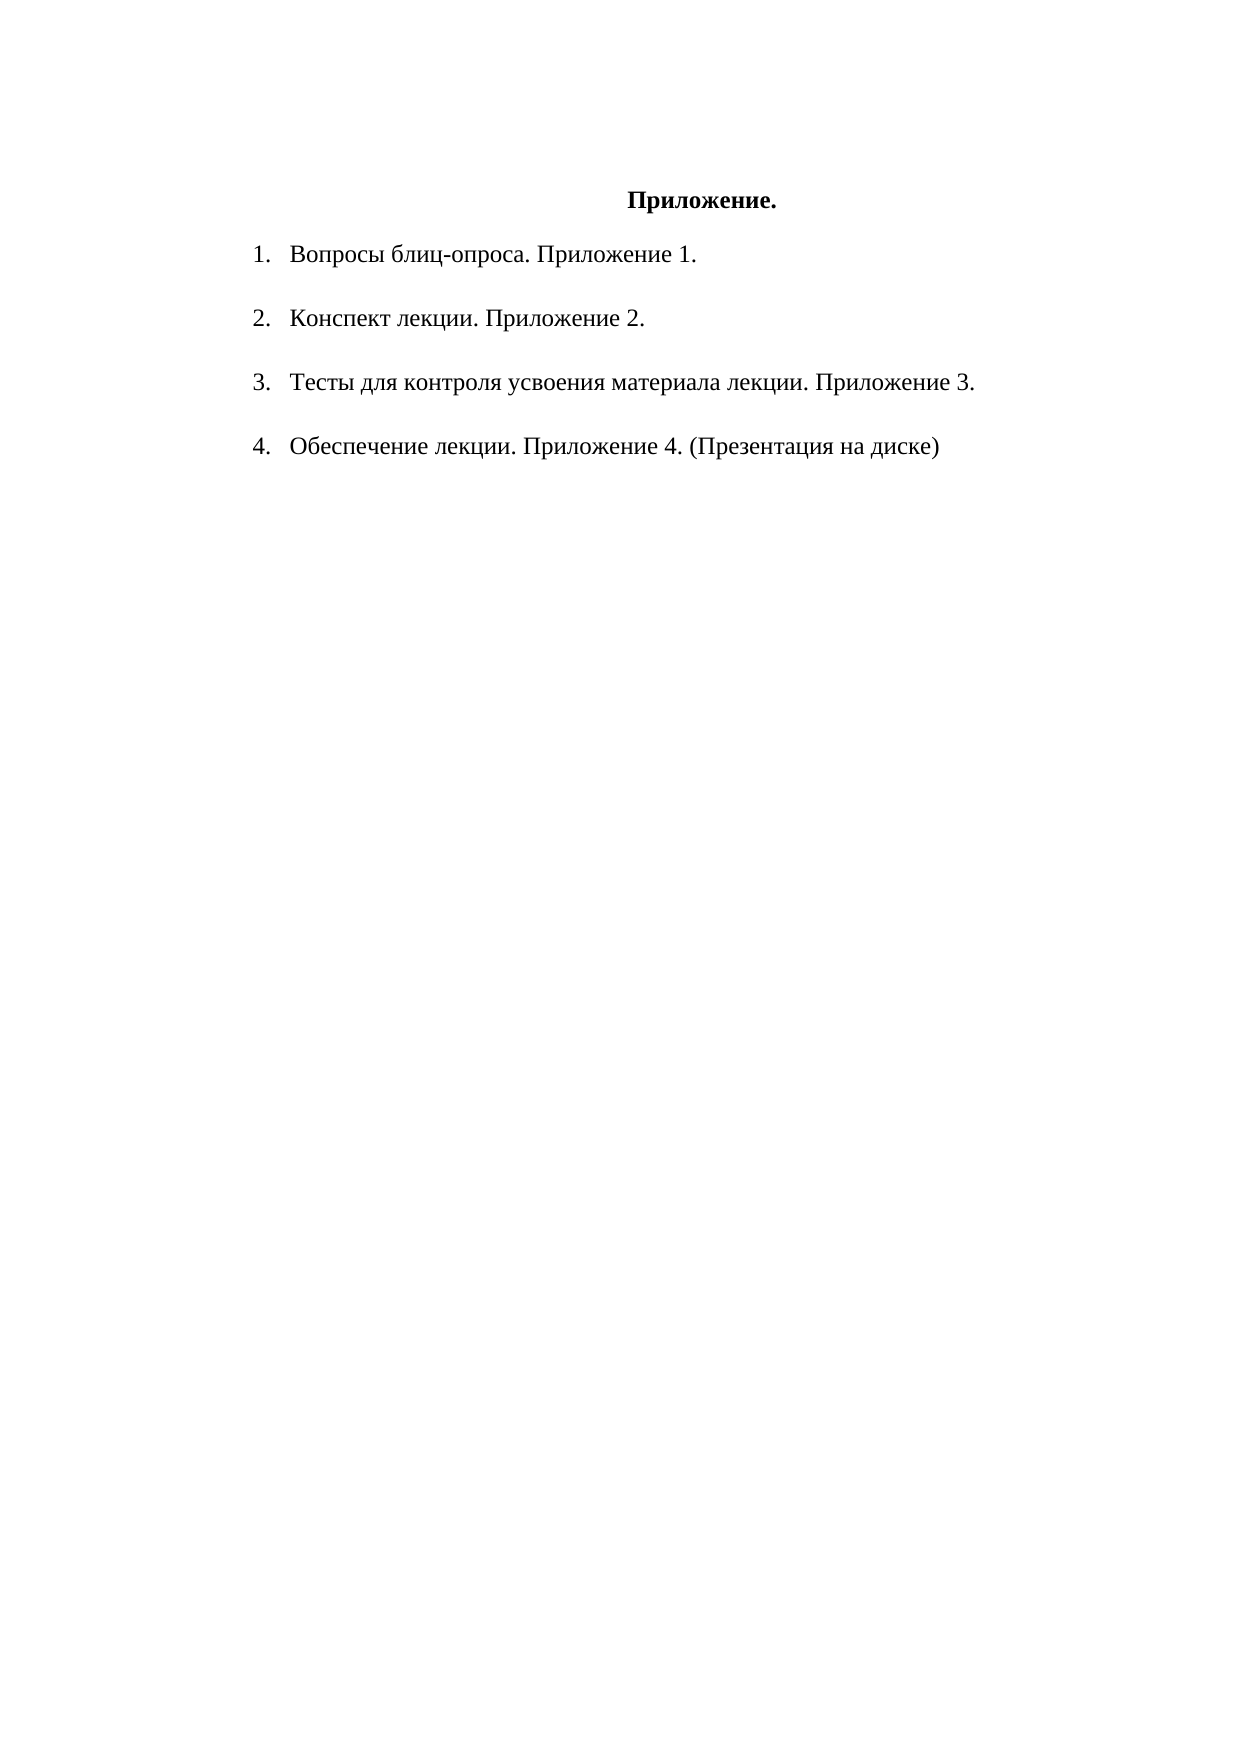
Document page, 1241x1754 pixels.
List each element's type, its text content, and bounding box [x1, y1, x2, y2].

list Конспект лекции. Приложение 2. [252, 303, 1152, 332]
list Вопросы блиц-опроса. Приложение 1. [252, 239, 1152, 268]
list Тесты для контроля усвоения материала лекции. Приложение 3. [252, 367, 1152, 396]
list Обеспечение лекции. Приложение 4. (Презентация на диске) [252, 431, 1152, 459]
list Приложение. [252, 185, 1152, 214]
